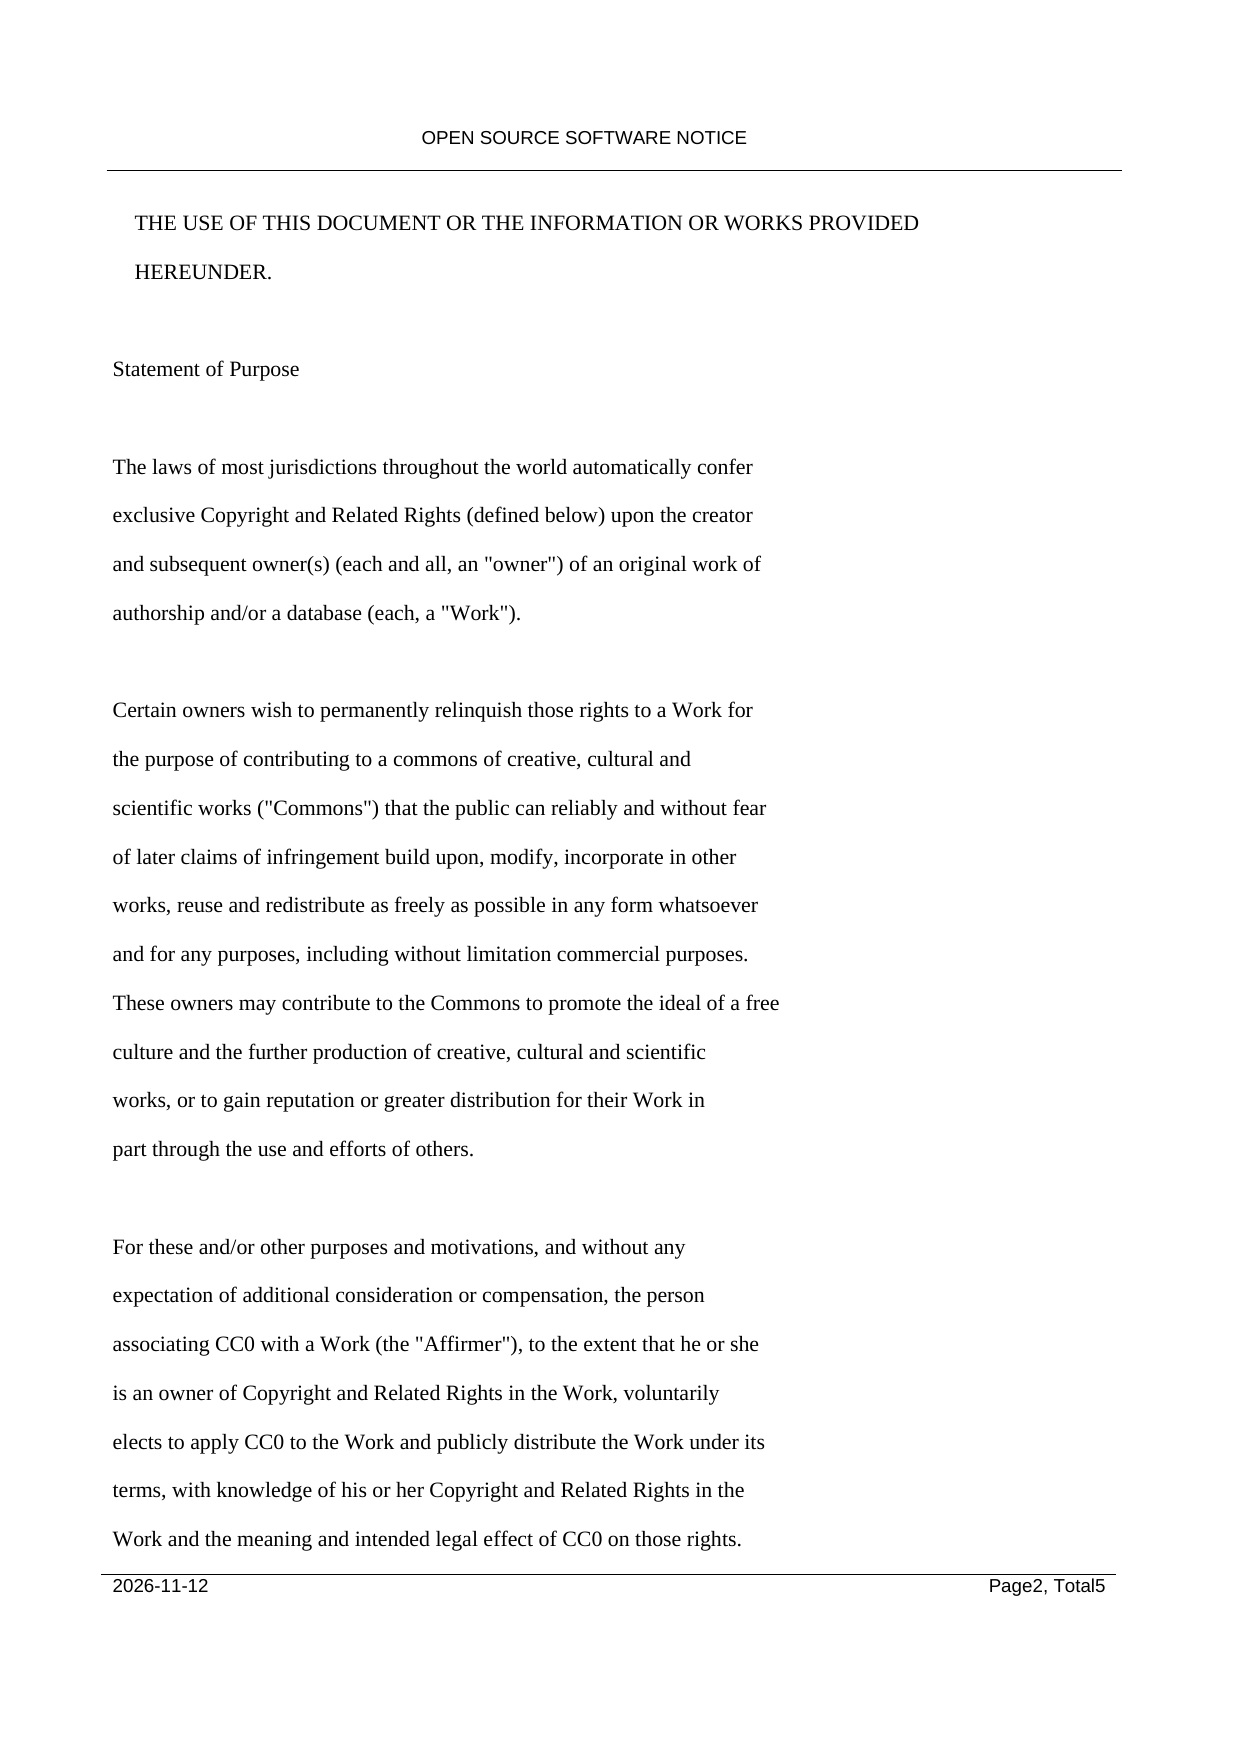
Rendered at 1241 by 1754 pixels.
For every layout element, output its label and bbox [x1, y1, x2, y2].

text [112, 206, 1128, 1555]
